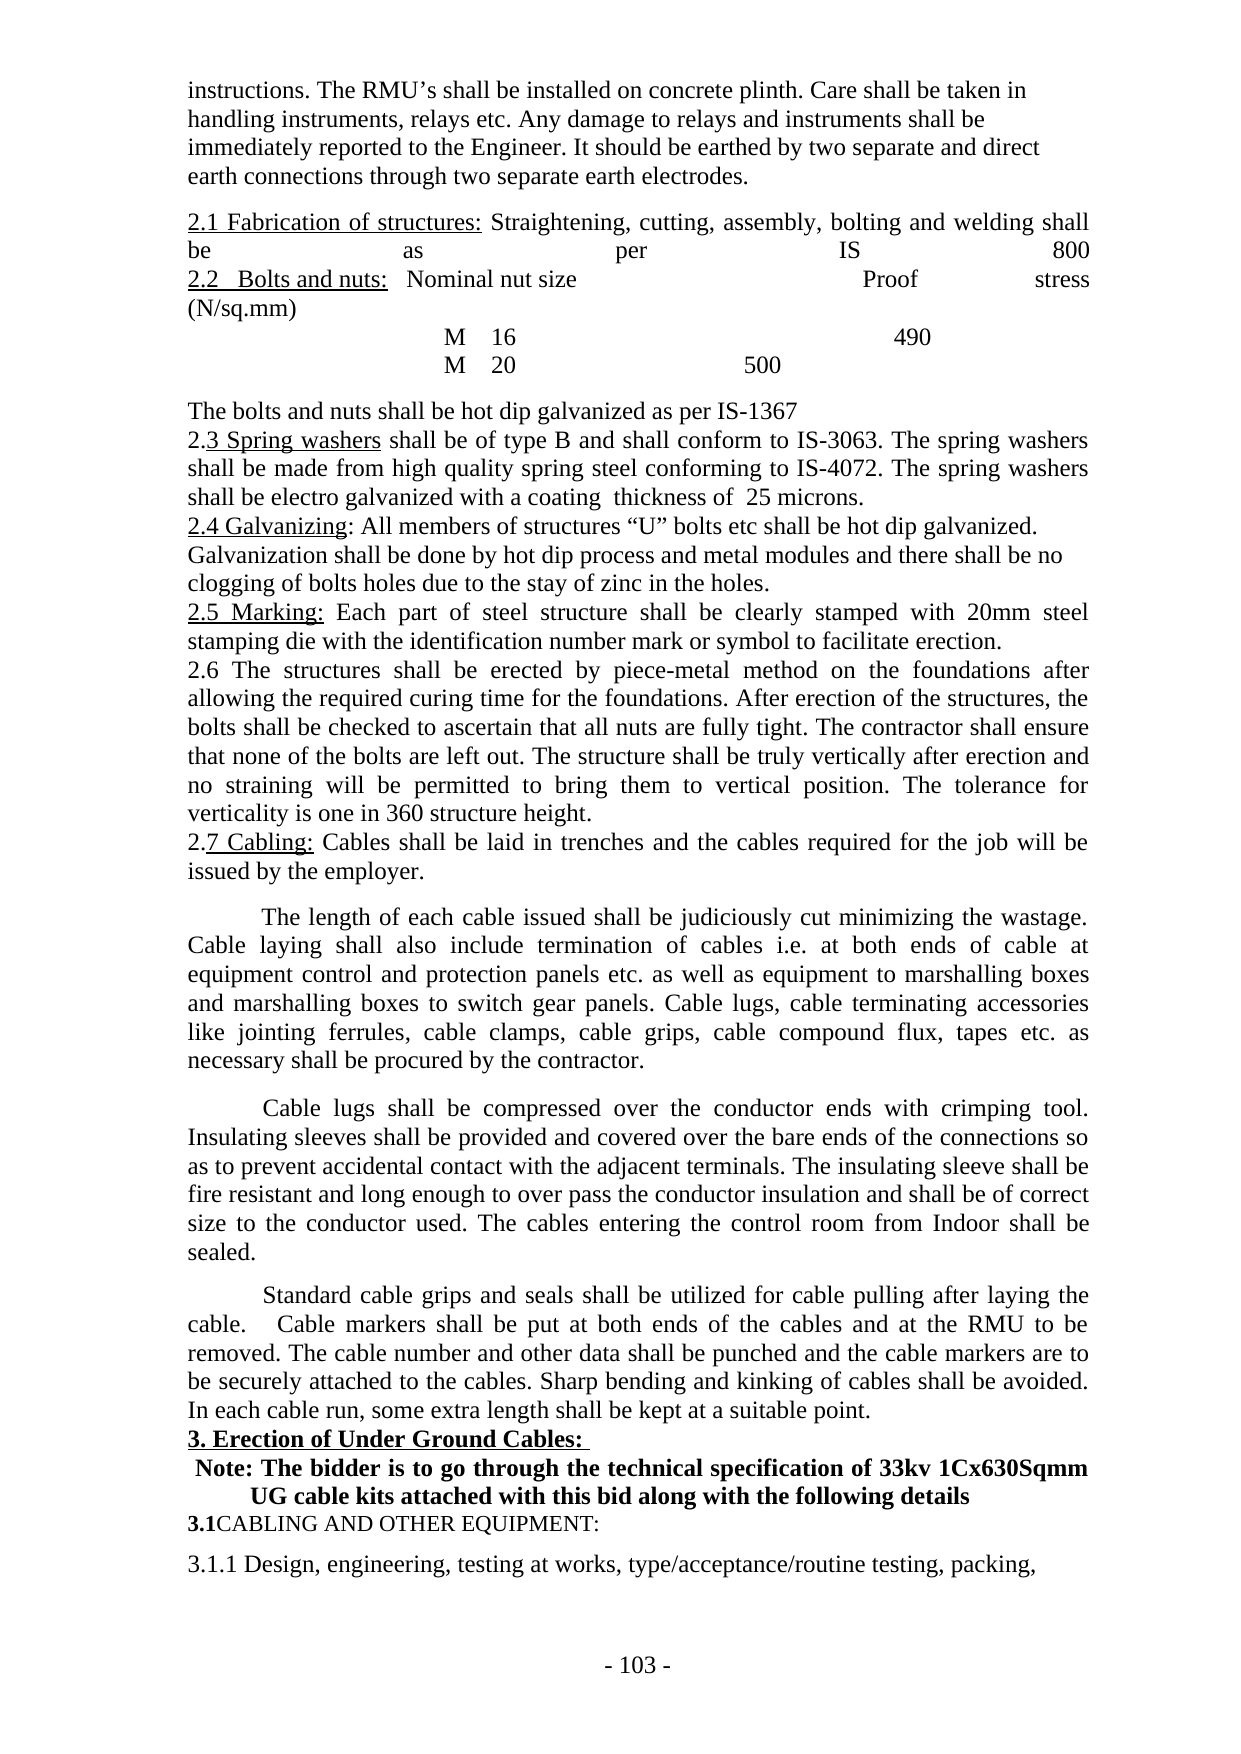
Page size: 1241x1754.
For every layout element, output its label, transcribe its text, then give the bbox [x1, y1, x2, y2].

text 3. Erection of Under Ground Cables: [187, 1424, 1090, 1453]
text 3.1.1 Design, engineering, testing at works, type/acceptance/routine testing, packing, [187, 1549, 1090, 1578]
text instructions. The RMU’s shall be installed on concrete plinth. Care shall be taken in [187, 75, 1090, 104]
list clogging of bolts holes due to the stay of zinc in the holes. [187, 568, 1090, 597]
text 2.6 The structures shall be erected by piece-metal method on the foundations after allowing the required curing time for the foundations. After erection of the structures, the bolts shall be checked to ascertain that all nuts are fully tight. The contractor shall ensure that none of the bolts are left out. The structure shall be truly vertically after erection and no straining will be permitted to bring them to vertical position. The tolerance for verticality is one in 360 structure height. [187, 655, 1090, 827]
text The length of each cable issued shall be judiciously cut minimizing the wastage. Cable laying shall also include termination of cables i.e. at both ends of cable at equipment control and protection panels etc. as well as equipment to marshalling boxes and marshalling boxes to switch gear panels. Cable lugs, cable terminating accessories like jointing ferrules, cable clamps, cable grips, cable compound flux, tapes etc. as necessary shall be procured by the contractor. [187, 902, 1090, 1074]
text Note: The bidder is to go through the technical specification of 33kv 1Cx630Sqmm UG cable kits attached with this bid along with the following details [187, 1453, 1090, 1510]
text Cable lugs shall be compressed over the conductor ends with crimping tool. Insulating sleeves shall be provided and covered over the bare ends of the connections so as to prevent accidental contact with the adjacent terminals. The insulating sleeve shall be fire resistant and long enough to over pass the conductor insulation and shall be of correct size to the conductor used. The cables entering the control room from Indoor shall be sealed. [187, 1093, 1090, 1266]
text 3.1CABLING AND OTHER EQUIPMENT: [187, 1510, 1090, 1536]
text immediately reported to the Engineer. It should be earthed by two separate and direct [187, 132, 1090, 161]
text handling instruments, relays etc. Any damage to relays and instruments shall be [187, 104, 1090, 132]
text The bolts and nuts shall be hot dip galvanized as per IS-1367 [187, 396, 1090, 425]
text 2.1 Fabrication of structures: Straightening, cutting, assembly, bolting and welding shall be as per IS 800 2.2 Bolts and nuts: Nominal nut size Proof stress (N/sq.mm) [187, 207, 1090, 322]
text 2.7 Cabling: Cables shall be laid in trenches and the cables required for the job will be issued by the employer. [187, 827, 1090, 885]
list Galvanization shall be done by hot dip process and metal modules and there shall be no [187, 540, 1090, 568]
list 2.5 Marking: Each part of steel structure shall be clearly stamped with 20mm steel stamping die with the identification number mark or symbol to facilitate erection. [187, 597, 1090, 655]
list 2.4 Galvanizing: All members of structures “U” bolts etc shall be hot dip galvanized. [187, 511, 1090, 540]
text M 20 500 [187, 351, 1090, 379]
text M 16 490 [187, 322, 1090, 351]
text Standard cable grips and seals shall be utilized for cable pulling after laying the cable. Cable markers shall be put at both ends of the cables and at the RMU to be removed. The cable number and other data shall be punched and the cable markers are to be securely attached to the cables. Sharp bending and kinking of cables shall be avoided. In each cable run, some extra length shall be kept at a suitable point. [187, 1280, 1090, 1424]
list 2.3 Spring washers shall be of type B and shall conform to IS-3063. The spring washers shall be made from high quality spring steel conforming to IS-4072. The spring washers shall be electro galvanized with a coating thickness of 25 microns. [187, 425, 1090, 511]
text earth connections through two separate earth electrodes. [187, 161, 1090, 190]
